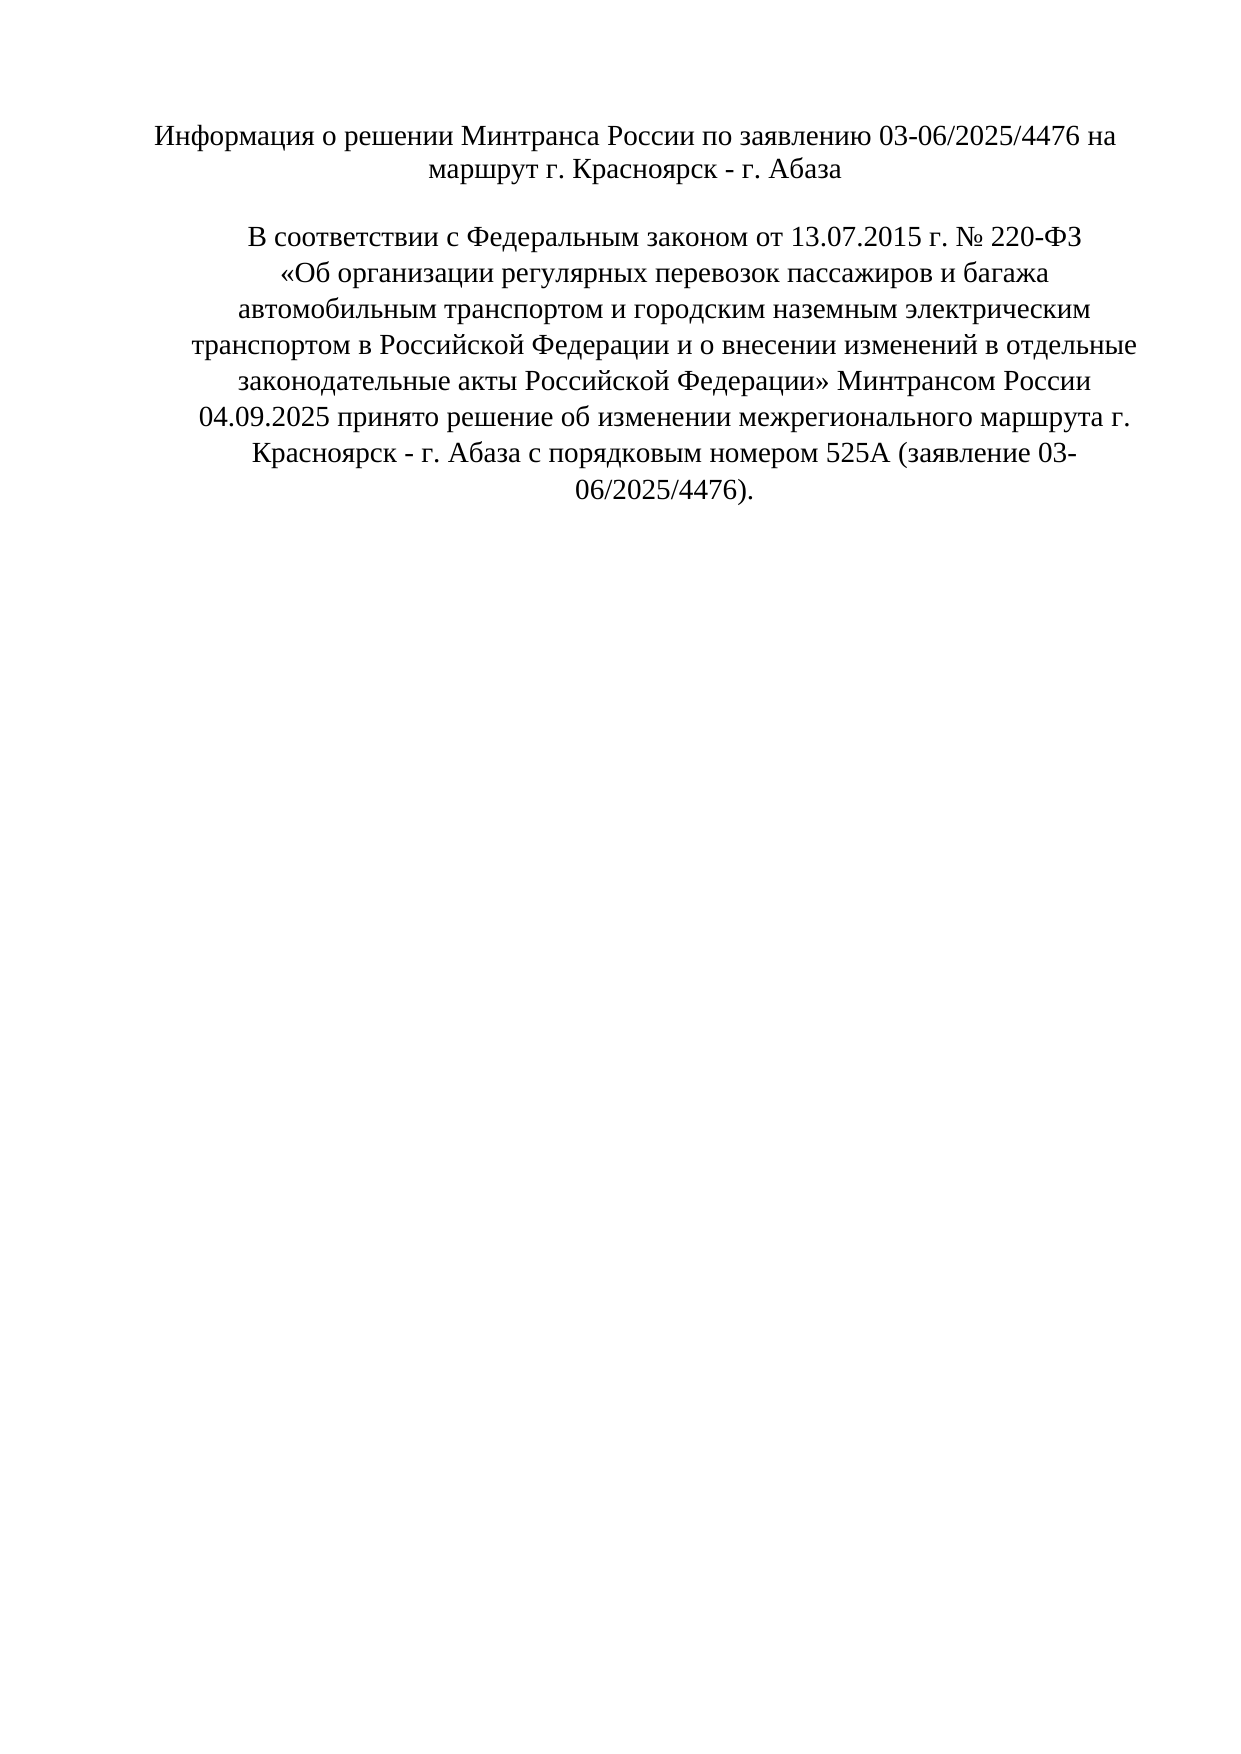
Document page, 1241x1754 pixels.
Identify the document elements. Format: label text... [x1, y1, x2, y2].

text В соответствии с Федеральным законом от 13.07.2015 г. № 220-ФЗ «Об организации регулярных перевозок пассажиров и багажа автомобильным транспортом и городским наземным электрическим транспортом в Российской Федерации и о внесении изменений в отдельные законодательные акты Российской Федерации» Минтрансом России 04.09.2025 принято решение об изменении межрегионального маршрута г. Красноярск - г. Абаза с порядковым номером 525А (заявление 03-06/2025/4476). [177, 219, 1152, 505]
text Информация о решении Минтранса России по заявлению 03-06/2025/4476 на маршрут г. Красноярск - г. Абаза [118, 118, 1152, 185]
